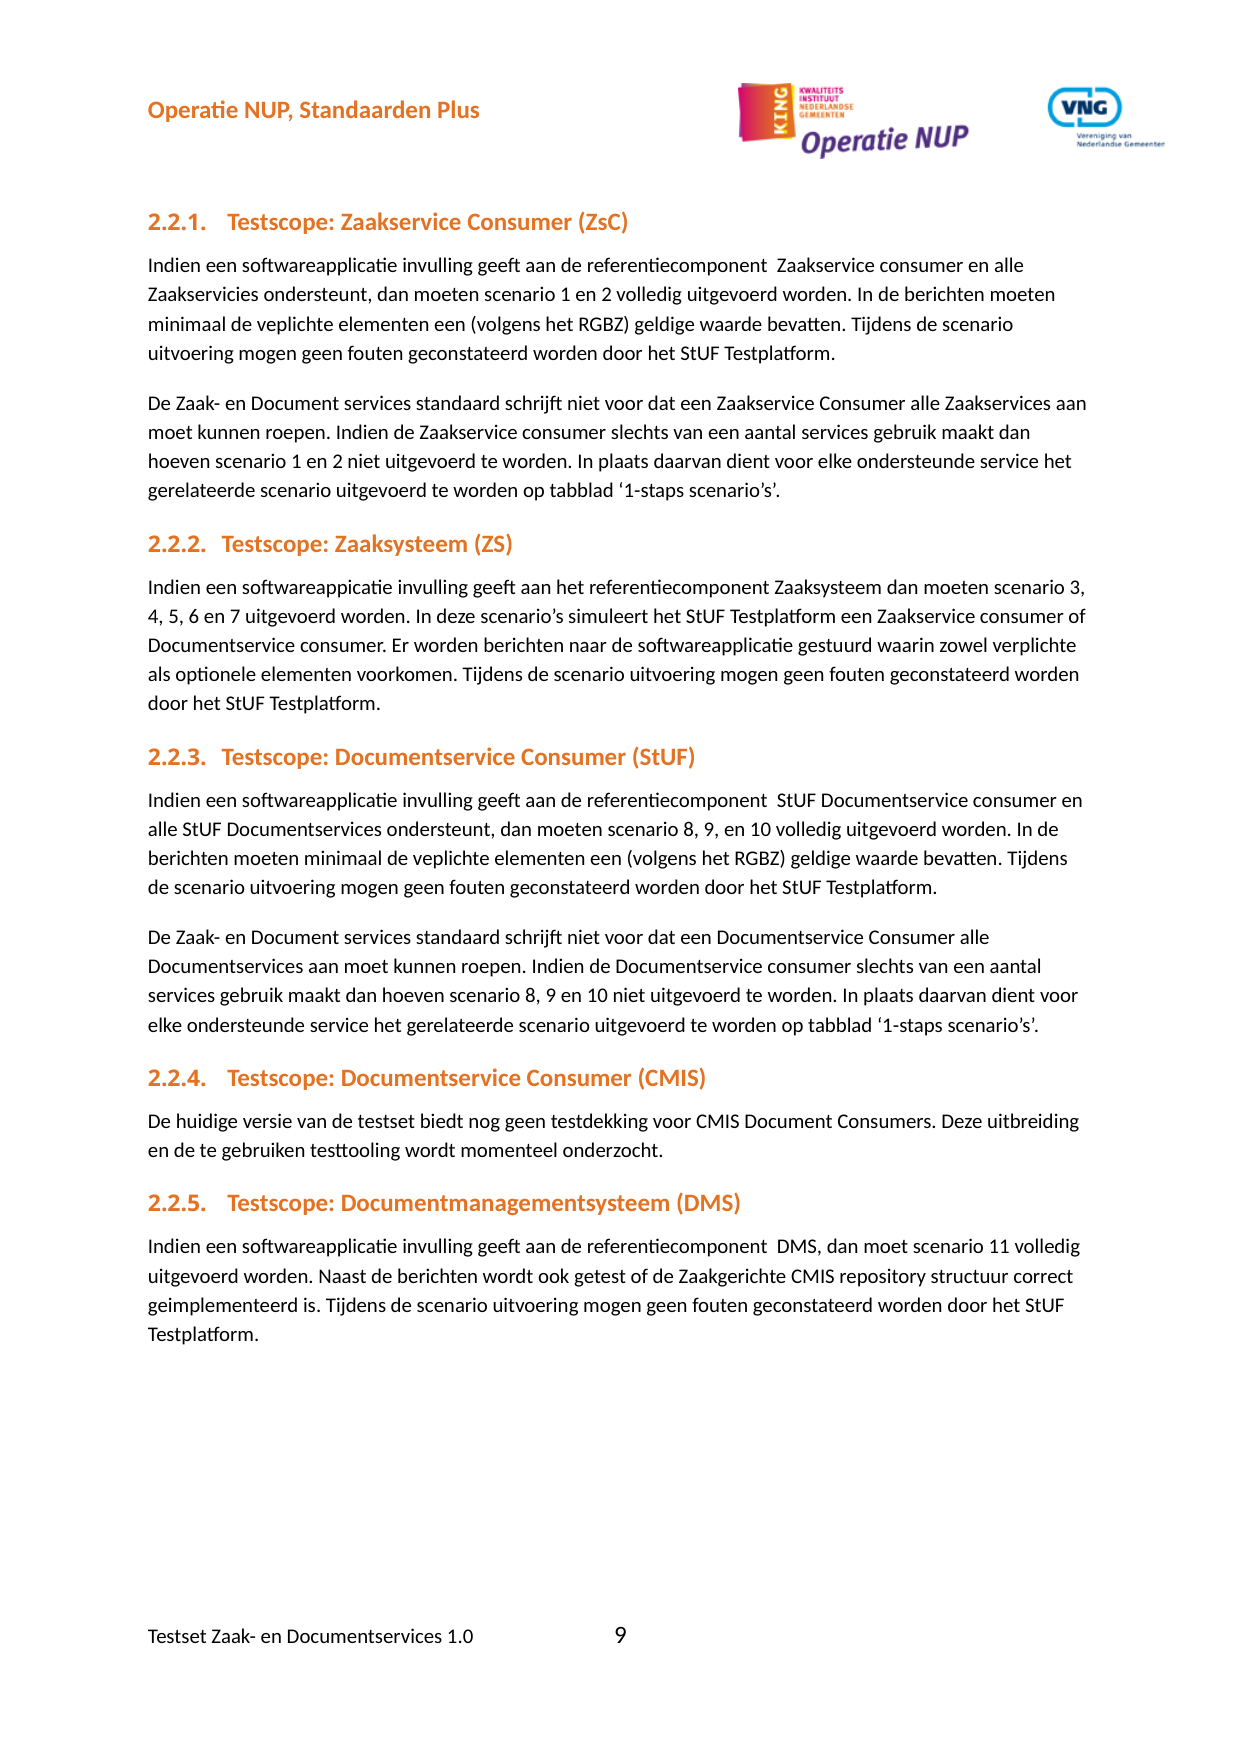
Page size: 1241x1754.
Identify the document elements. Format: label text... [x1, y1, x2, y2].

subtitle Testscope: Zaakservice Consumer (ZsC) [148, 206, 1092, 237]
text Indien een softwareapplicatie invulling geeft aan de referentiecomponent DMS, dan moet scenario 11 volledig uitgevoerd worden. Naast de berichten wordt ook getest of de Zaakgerichte CMIS repository structuur correct geimplementeerd is. Tijdens de scenario uitvoering mogen geen fouten geconstateerd worden door het StUF Testplatform. [148, 1234, 1092, 1347]
text Indien een softwareapplicatie invulling geeft aan de referentiecomponent Zaakservice consumer en alle Zaakservicies ondersteunt, dan moeten scenario 1 en 2 volledig uitgevoerd worden. In de berichten moeten minimaal de veplichte elementen een (volgens het RGBZ) geldige waarde bevatten. Tijdens de scenario uitvoering mogen geen fouten geconstateerd worden door het StUF Testplatform. [148, 252, 1092, 365]
subtitle Testscope: Zaaksysteem (ZS) [148, 527, 1092, 559]
subtitle Testscope: Documentmanagementsysteem (DMS) [148, 1187, 1092, 1219]
text De Zaak- en Document services standaard schrijft niet voor dat een Zaakservice Consumer alle Zaakservices aan moet kunnen roepen. Indien de Zaakservice consumer slechts van een aantal services gebruik maakt dan hoeven scenario 1 en 2 niet uitgevoerd te worden. In plaats daarvan dient voor elke ondersteunde service het gerelateerde scenario uitgevoerd te worden op tabblad ‘1-staps scenario’s’. [148, 390, 1092, 503]
subtitle Testscope: Documentservice Consumer (CMIS) [148, 1062, 1092, 1093]
picture [738, 83, 1165, 159]
text De huidige versie van de testset biedt nog geen testdekking voor CMIS Document Consumers. Deze uitbreiding en de te gebruiken testtooling wordt momenteel onderzocht. [148, 1108, 1092, 1163]
text Indien een softwareapplicatie invulling geeft aan de referentiecomponent StUF Documentservice consumer en alle StUF Documentservices ondersteunt, dan moeten scenario 8, 9, en 10 volledig uitgevoerd worden. In de berichten moeten minimaal de veplichte elementen een (volgens het RGBZ) geldige waarde bevatten. Tijdens de scenario uitvoering mogen geen fouten geconstateerd worden door het StUF Testplatform. [148, 787, 1092, 900]
text Indien een softwareappicatie invulling geeft aan het referentiecomponent Zaaksysteem dan moeten scenario 3, 4, 5, 6 en 7 uitgevoerd worden. In deze scenario’s simuleert het StUF Testplatform een Zaakservice consumer of Documentservice consumer. Er worden berichten naar de softwareapplicatie gestuurd waarin zowel verplichte als optionele elementen voorkomen. Tijdens de scenario uitvoering mogen geen fouten geconstateerd worden door het StUF Testplatform. [148, 574, 1092, 716]
subtitle Testscope: Documentservice Consumer (StUF) [148, 741, 1092, 772]
text De Zaak- en Document services standaard schrijft niet voor dat een Documentservice Consumer alle Documentservices aan moet kunnen roepen. Indien de Documentservice consumer slechts van een aantal services gebruik maakt dan hoeven scenario 8, 9 en 10 niet uitgevoerd te worden. In plaats daarvan dient voor elke ondersteunde service het gerelateerde scenario uitgevoerd te worden op tabblad ‘1-staps scenario’s’. [148, 924, 1092, 1037]
